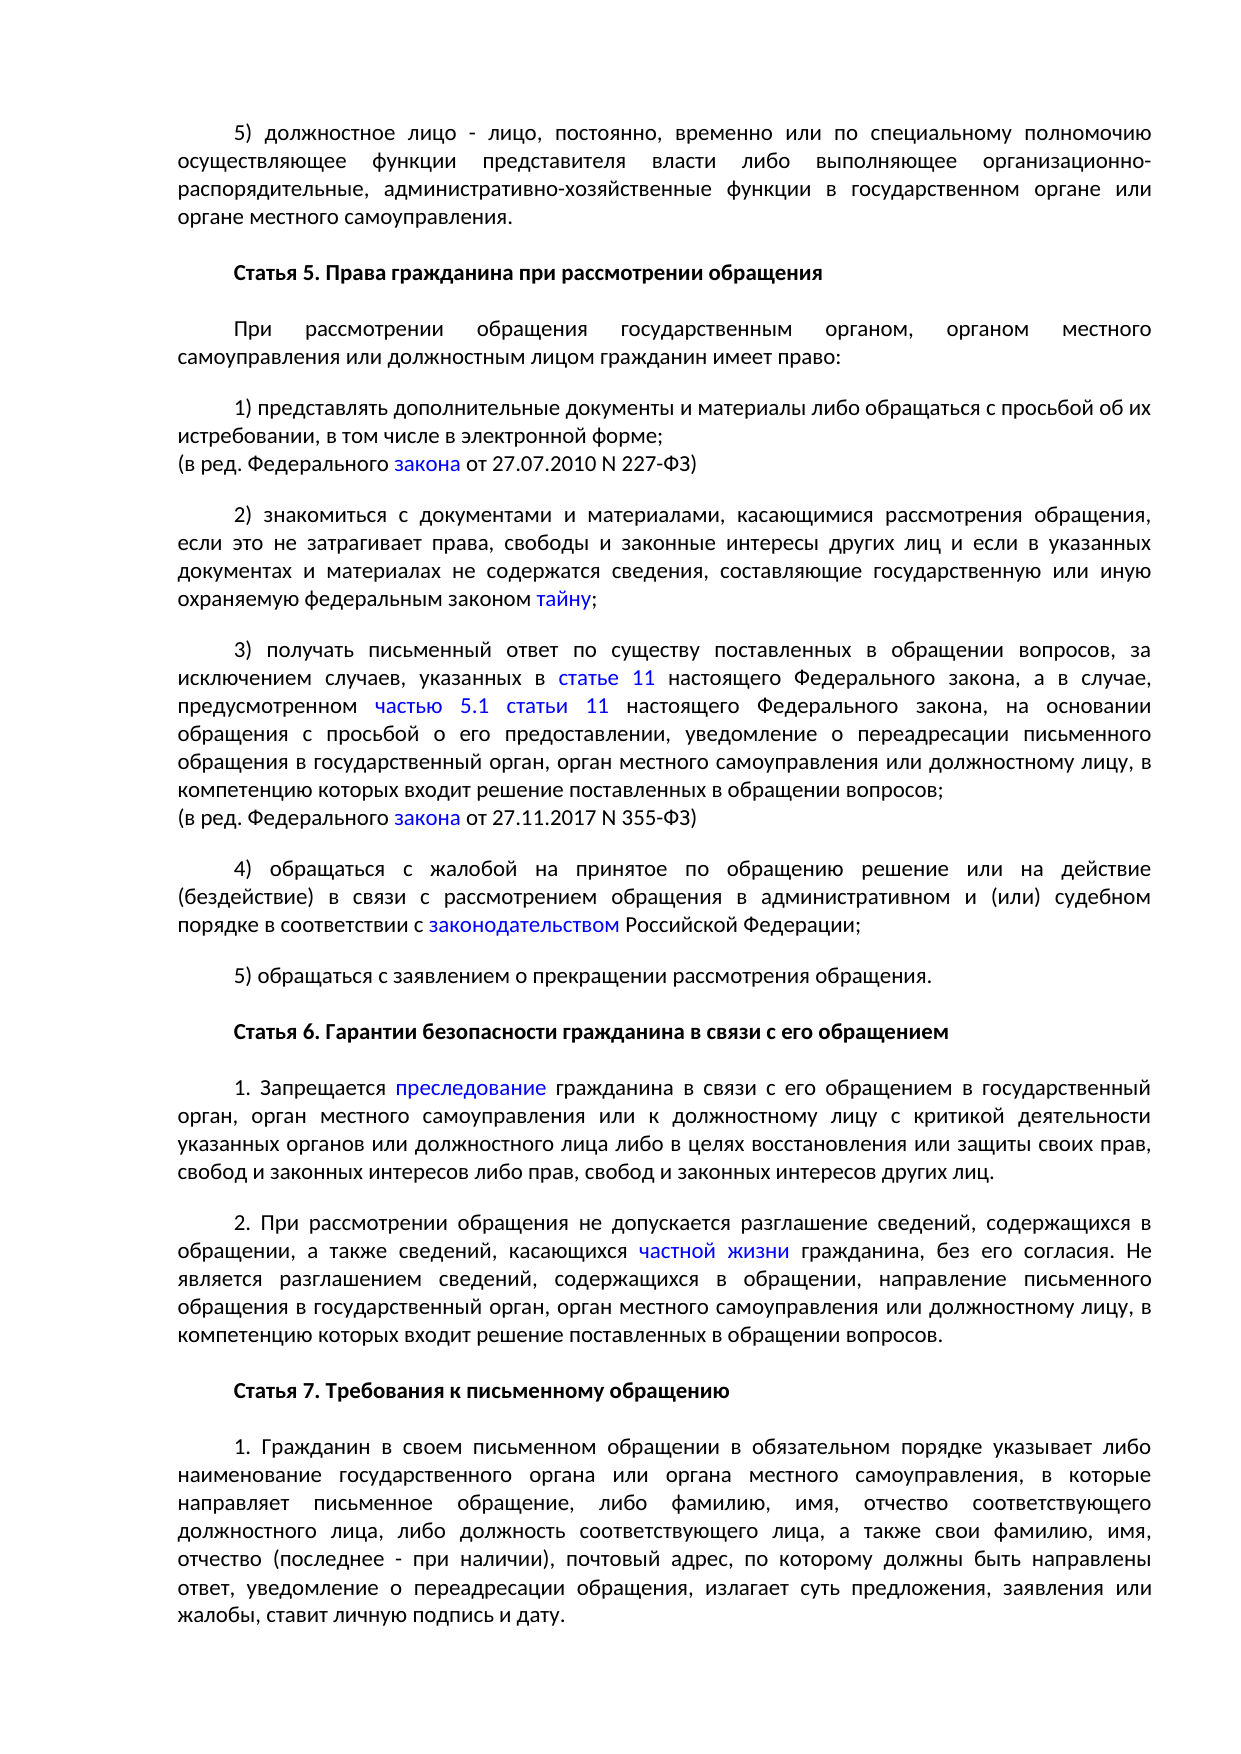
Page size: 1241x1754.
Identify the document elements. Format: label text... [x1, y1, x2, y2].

text 1) представлять дополнительные документы и материалы либо обращаться с просьбой об их истребовании, в том числе в электронной форме; [177, 393, 1152, 449]
text 3) получать письменный ответ по существу поставленных в обращении вопросов, за исключением случаев, указанных в статье 11 настоящего Федерального закона, а в случае, предусмотренном частью 5.1 статьи 11 настоящего Федерального закона, на основании обращения с просьбой о его предоставлении, уведомление о переадресации письменного обращения в государственный орган, орган местного самоуправления или должностному лицу, в компетенцию которых входит решение поставленных в обращении вопросов; [177, 635, 1152, 803]
title Статья 7. Требования к письменному обращению [177, 1376, 1152, 1404]
text 1. Гражданин в своем письменном обращении в обязательном порядке указывает либо наименование государственного органа или органа местного самоуправления, в которые направляет письменное обращение, либо фамилию, имя, отчество соответствующего должностного лица, либо должность соответствующего лица, а также свои фамилию, имя, отчество (последнее - при наличии), почтовый адрес, по которому должны быть направлены ответ, уведомление о переадресации обращения, излагает суть предложения, заявления или жалобы, ставит личную подпись и дату. [177, 1432, 1152, 1629]
text (в ред. Федерального закона от 27.07.2010 N 227-ФЗ) [177, 449, 1152, 477]
text 4) обращаться с жалобой на принятое по обращению решение или на действие (бездействие) в связи с рассмотрением обращения в административном и (или) судебном порядке в соответствии с законодательством Российской Федерации; [177, 854, 1152, 938]
title Статья 5. Права гражданина при рассмотрении обращения [177, 258, 1152, 286]
text При рассмотрении обращения государственным органом, органом местного самоуправления или должностным лицом гражданин имеет право: [177, 314, 1152, 370]
text 5) обращаться с заявлением о прекращении рассмотрения обращения. [177, 961, 1152, 989]
text (в ред. Федерального закона от 27.11.2017 N 355-ФЗ) [177, 803, 1152, 831]
text 2) знакомиться с документами и материалами, касающимися рассмотрения обращения, если это не затрагивает права, свободы и законные интересы других лиц и если в указанных документах и материалах не содержатся сведения, составляющие государственную или иную охраняемую федеральным законом тайну; [177, 500, 1152, 612]
title Статья 6. Гарантии безопасности гражданина в связи с его обращением [177, 1017, 1152, 1045]
text 1. Запрещается преследование гражданина в связи с его обращением в государственный орган, орган местного самоуправления или к должностному лицу с критикой деятельности указанных органов или должностного лица либо в целях восстановления или защиты своих прав, свобод и законных интересов либо прав, свобод и законных интересов других лиц. [177, 1073, 1152, 1185]
text 2. При рассмотрении обращения не допускается разглашение сведений, содержащихся в обращении, а также сведений, касающихся частной жизни гражданина, без его согласия. Не является разглашением сведений, содержащихся в обращении, направление письменного обращения в государственный орган, орган местного самоуправления или должностному лицу, в компетенцию которых входит решение поставленных в обращении вопросов. [177, 1208, 1152, 1348]
text 5) должностное лицо - лицо, постоянно, временно или по специальному полномочию осуществляющее функции представителя власти либо выполняющее организационно-распорядительные, административно-хозяйственные функции в государственном органе или органе местного самоуправления. [177, 118, 1152, 230]
